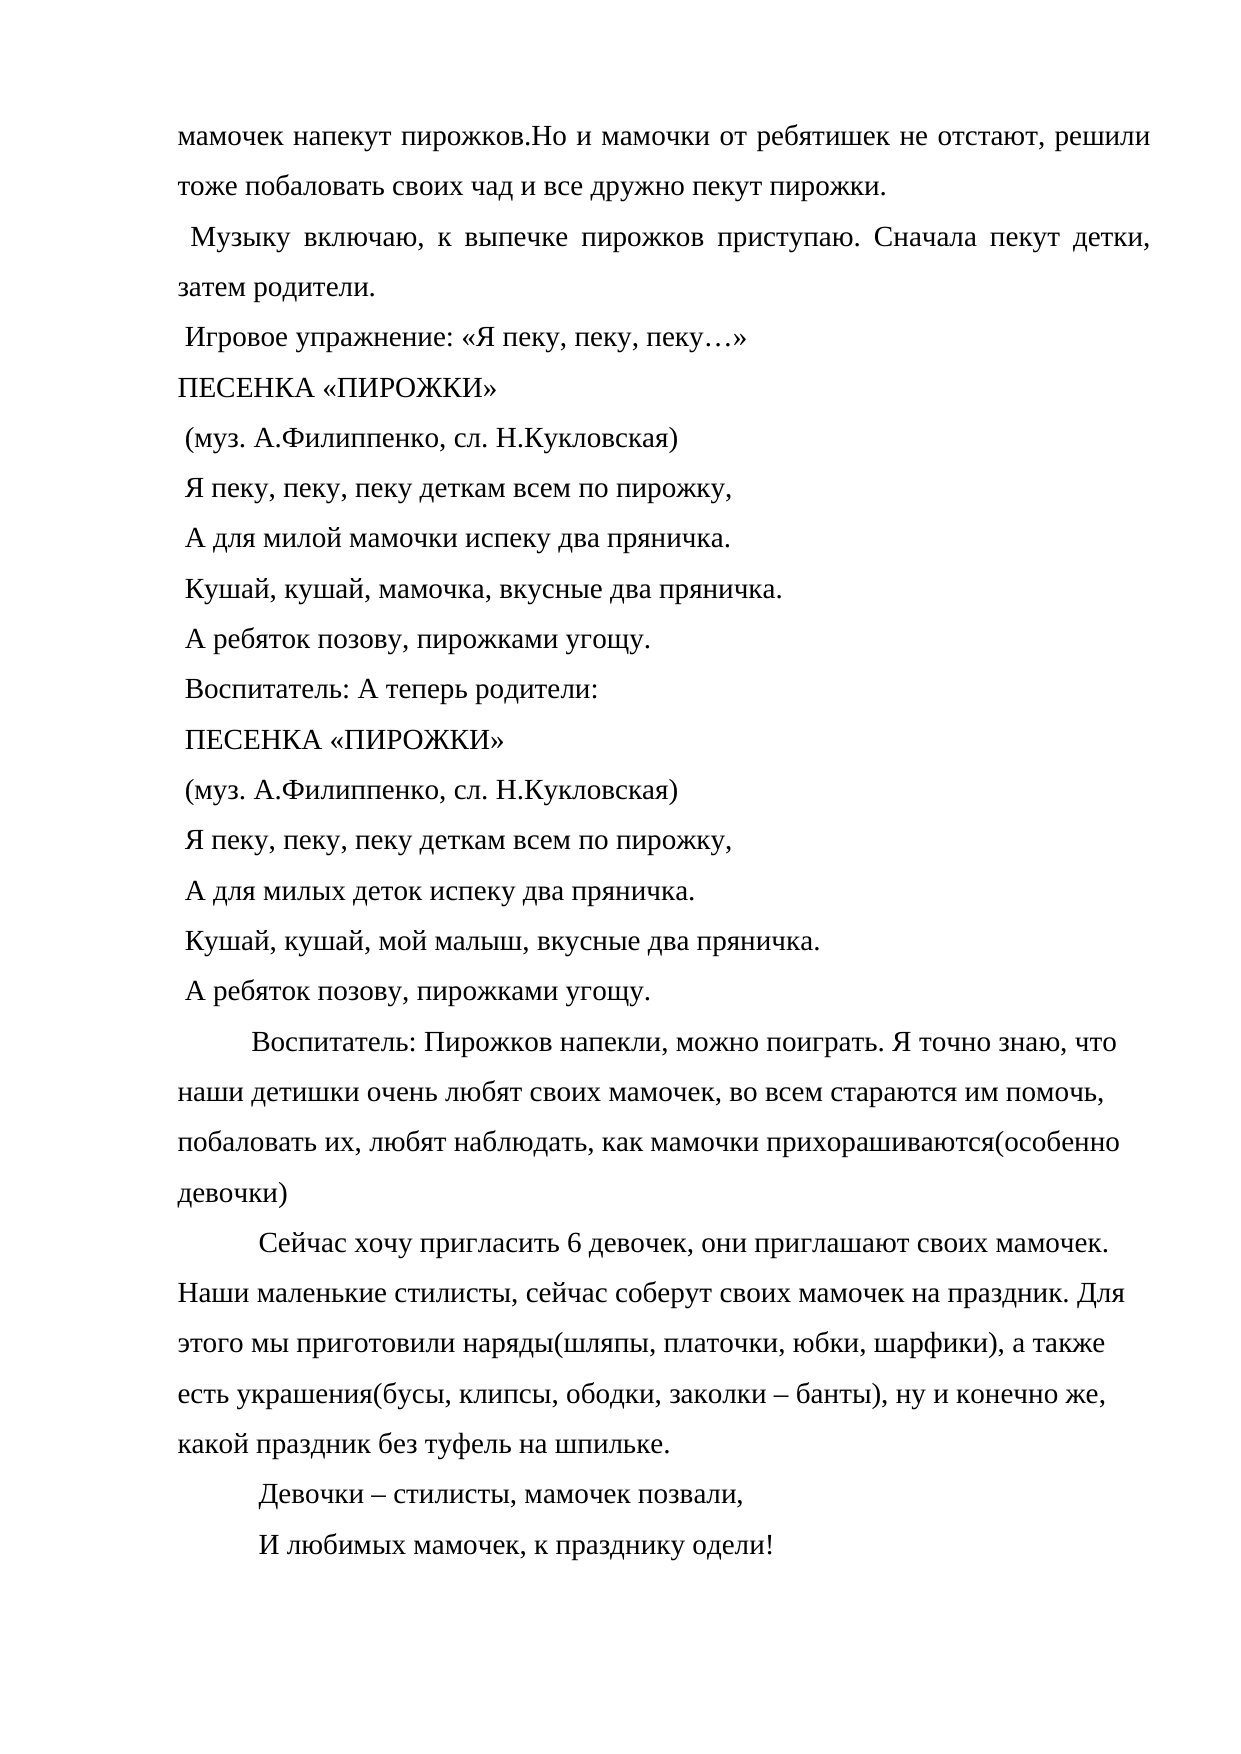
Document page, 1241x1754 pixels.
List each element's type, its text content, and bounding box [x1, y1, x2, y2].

text Кушай, кушай, мой малыш, вкусные два пряничка. [177, 923, 1152, 957]
text А для милых деток испеку два пряничка. [177, 873, 1152, 906]
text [177, 118, 1152, 202]
text Игровое упражнение: «Я пеку, пеку, пеку…» [177, 319, 1152, 353]
text Я пеку, пеку, пеку деткам всем по пирожку, [177, 470, 1152, 504]
text А ребяток позову, пирожками угощу. [177, 621, 1152, 655]
text А для милой мамочки испеку два пряничка. [177, 521, 1152, 554]
text Кушай, кушай, мамочка, вкусные два пряничка. [177, 571, 1152, 604]
text Сейчас хочу пригласить 6 девочек, они приглашают своих мамочек. Наши маленькие стилисты, сейчас соберут своих мамочек на праздник. Для этого мы приготовили наряды(шляпы, платочки, юбки, шарфики), а также есть украшения(бусы, клипсы, ободки, заколки – банты), ну и конечно же, какой праздник без туфель на шпильке. [177, 1225, 1152, 1460]
text И любимых мамочек, к празднику одели! [177, 1527, 1152, 1560]
text ПЕСЕНКА «ПИРОЖКИ» [177, 370, 1152, 403]
text Я пеку, пеку, пеку деткам всем по пирожку, [177, 822, 1152, 856]
text А ребяток позову, пирожками угощу. [177, 973, 1152, 1007]
text (муз. А.Филиппенко, сл. Н.Кукловская) [177, 772, 1152, 806]
text ПЕСЕНКА «ПИРОЖКИ» [177, 722, 1152, 755]
text Музыку включаю, к выпечке пирожков приступаю. Сначала пекут детки, затем родители. [177, 219, 1152, 303]
text (муз. А.Филиппенко, сл. Н.Кукловская) [177, 420, 1152, 453]
text Воспитатель: А теперь родители: [177, 672, 1152, 705]
text Девочки – стилисты, мамочек позвали, [177, 1477, 1152, 1510]
text Воспитатель: Пирожков напекли, можно поиграть. Я точно знаю, что наши детишки очень любят своих мамочек, во всем стараются им помочь, побаловать их, любят наблюдать, как мамочки прихорашиваются(особенно девочки) [177, 1024, 1152, 1208]
